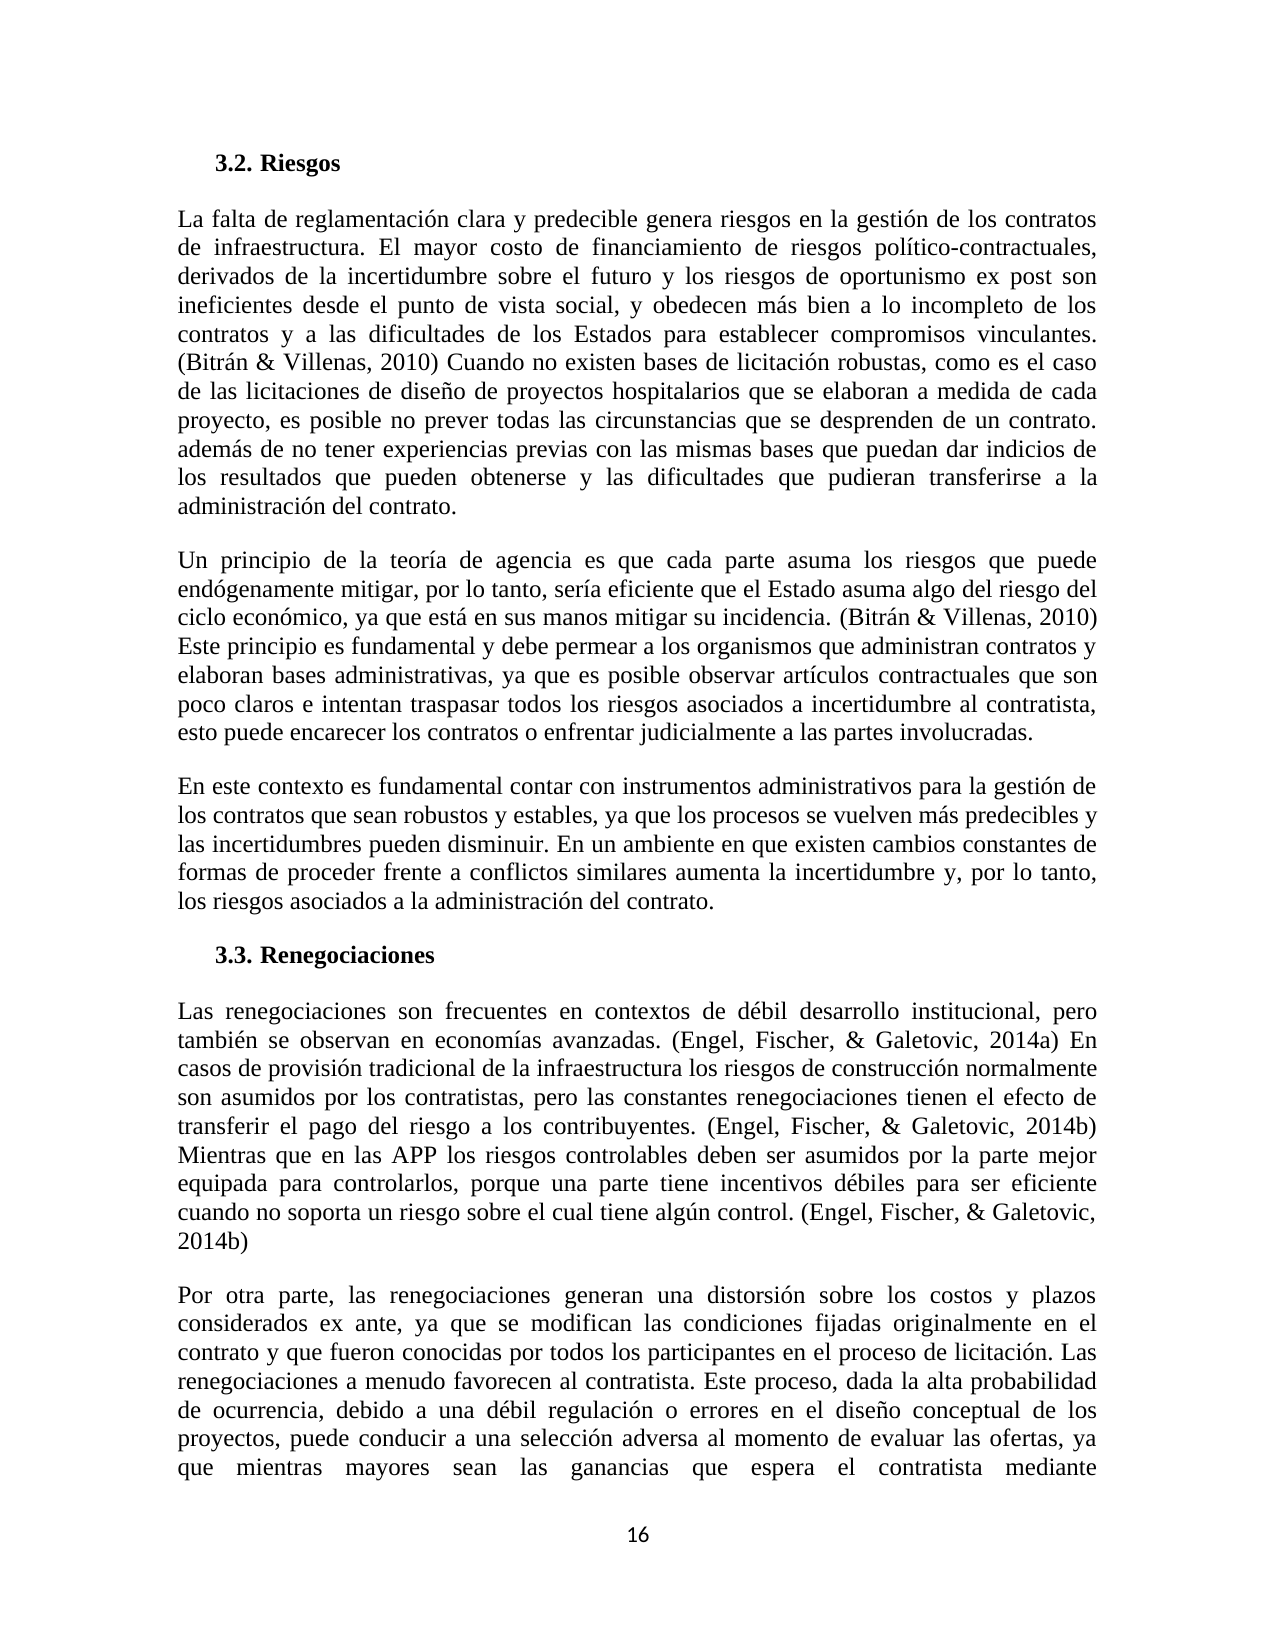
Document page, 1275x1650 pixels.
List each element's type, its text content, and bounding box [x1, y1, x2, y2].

text Renegociaciones [215, 940, 1098, 969]
text Riesgos [215, 148, 1098, 176]
text Un principio de la teoría de agencia es que cada parte asuma los riesgos que puede endógenamente mitigar, por lo tanto, sería eficiente que el Estado asuma algo del riesgo del ciclo económico, ya que está en sus manos mitigar su incidencia. Este principio es fundamental y debe permear a los organismos que administran contratos y elaboran bases administrativas, ya que es posible observar artículos contractuales que son poco claros e intentan traspasar todos los riesgos asociados a incertidumbre al contratista, esto puede encarecer los contratos o enfrentar judicialmente a las partes involucradas. [177, 545, 1098, 746]
text La falta de reglamentación clara y predecible genera riesgos en la gestión de los contratos de infraestructura. El mayor costo de financiamiento de riesgos político-contractuales, derivados de la incertidumbre sobre el futuro y los riesgos de oportunismo ex post son ineficientes desde el punto de vista social, y obedecen más bien a lo incompleto de los contratos y a las dificultades de los Estados para establecer compromisos vinculantes. Cuando no existen bases de licitación robustas, como es el caso de las licitaciones de diseño de proyectos hospitalarios que se elaboran a medida de cada proyecto, es posible no prever todas las circunstancias que se desprenden de un contrato. además de no tener experiencias previas con las mismas bases que puedan dar indicios de los resultados que pueden obtenerse y las dificultades que pudieran transferirse a la administración del contrato. [177, 204, 1098, 520]
text Las renegociaciones son frecuentes en contextos de débil desarrollo institucional, pero también se observan en economías avanzadas. (Engel, Fischer, & Galetovic, 2014a) En casos de provisión tradicional de la infraestructura los riesgos de construcción normalmente son asumidos por los contratistas, pero las constantes renegociaciones tienen el efecto de transferir el pago del riesgo a los contribuyentes. (Engel, Fischer, & Galetovic, 2014b) Mientras que en las APP los riesgos controlables deben ser asumidos por la parte mejor equipada para controlarlos, porque una parte tiene incentivos débiles para ser eficiente cuando no soporta un riesgo sobre el cual tiene algún control. (Engel, Fischer, & Galetovic, 2014b) [177, 996, 1098, 1255]
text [177, 1280, 1098, 1481]
text En este contexto es fundamental contar con instrumentos administrativos para la gestión de los contratos que sean robustos y estables, ya que los procesos se vuelven más predecibles y las incertidumbres pueden disminuir. En un ambiente en que existen cambios constantes de formas de proceder frente a conflictos similares aumenta la incertidumbre y, por lo tanto, los riesgos asociados a la administración del contrato. [177, 771, 1098, 915]
